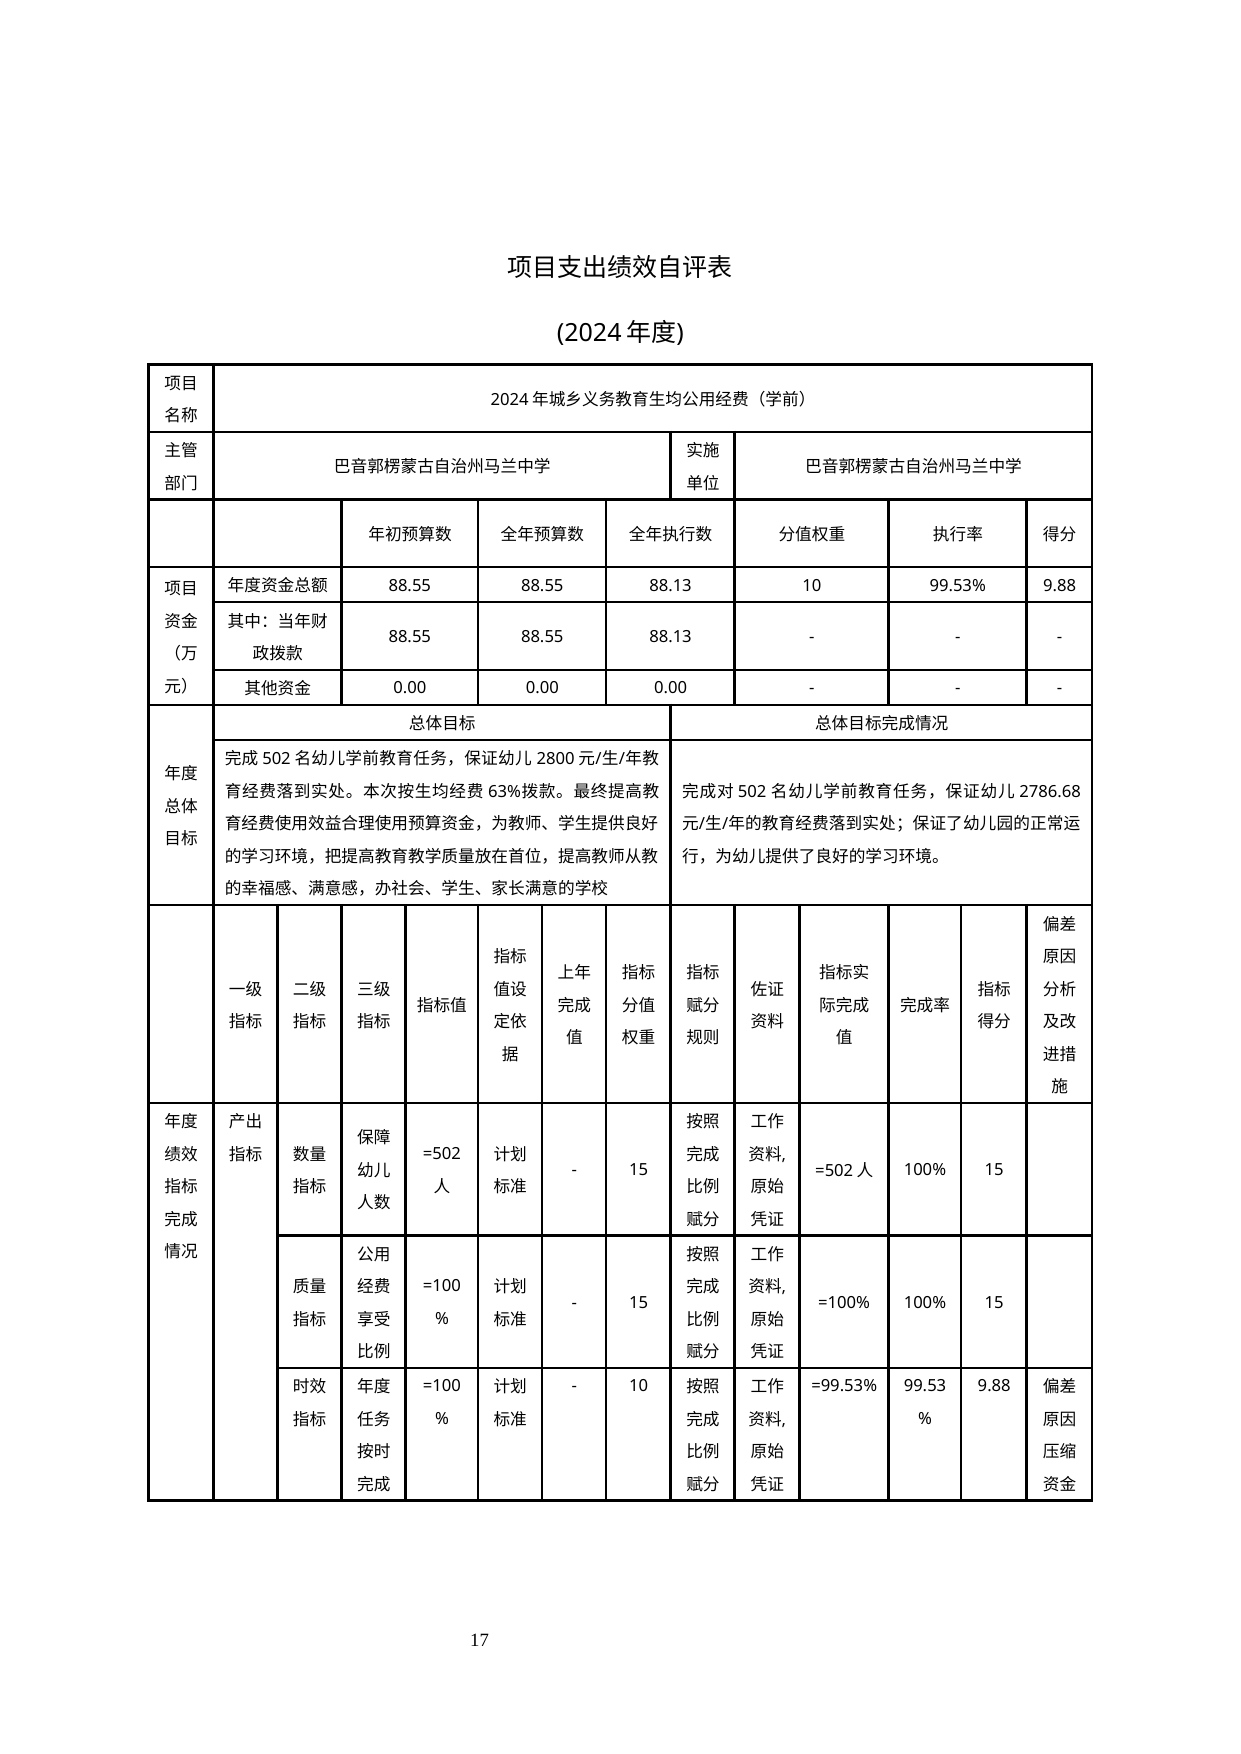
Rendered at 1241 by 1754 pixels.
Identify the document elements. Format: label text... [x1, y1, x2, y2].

table_cell [1028, 1104, 1091, 1234]
table_cell - [736, 671, 887, 703]
table_cell 按照完成比例赋分 [672, 1369, 733, 1499]
table_cell - [1028, 671, 1091, 703]
table_cell 99.53% [890, 568, 1025, 601]
table_cell 100% [890, 1104, 960, 1234]
table_cell 实施单位 [672, 433, 733, 498]
table_cell 计划标准 [479, 1104, 541, 1234]
table_cell 执行率 [890, 501, 1025, 566]
table_cell [150, 501, 212, 566]
table_cell 0.00 [607, 671, 733, 703]
table_cell =100% [407, 1369, 477, 1499]
table_cell 指标得分 [962, 906, 1025, 1101]
table_cell - [1028, 603, 1091, 668]
table_cell 三级指标 [343, 906, 404, 1101]
table_cell 保障幼儿人数 [343, 1104, 404, 1234]
table_cell [215, 501, 340, 566]
table_cell 9.88 [1028, 568, 1091, 601]
table_cell 88.55 [343, 568, 477, 601]
table_cell 88.55 [343, 603, 477, 668]
table_cell 按照完成比例赋分 [672, 1237, 733, 1367]
table_cell 完成率 [890, 906, 960, 1101]
table_cell 工作资料,原始凭证 [736, 1237, 798, 1367]
table_cell 按照完成比例赋分 [672, 1104, 733, 1234]
table_cell 0.00 [343, 671, 477, 703]
table_header 项目支出绩效自评表 [148, 233, 1092, 298]
table_cell 0.00 [479, 671, 605, 703]
table_cell 偏差原因分析及改进措施 [1028, 906, 1091, 1101]
table_cell 指标赋分规则 [672, 906, 733, 1101]
table_cell 二级指标 [279, 906, 340, 1101]
table_cell 15 [962, 1237, 1025, 1367]
table_cell 佐证资料 [736, 906, 798, 1101]
table_cell 项目资金 （万元） [150, 568, 212, 703]
table_cell 88.55 [479, 568, 605, 601]
table_cell [150, 906, 212, 1101]
table_cell 99.53% [890, 1369, 960, 1499]
table_cell 得分 [1028, 501, 1091, 566]
table_cell 年度任务按时完成率 [343, 1369, 404, 1499]
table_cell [1028, 1369, 1091, 1499]
table_cell 88.13 [607, 568, 733, 601]
table_cell 年度绩效指标完成情况 [150, 1104, 212, 1499]
table_cell 88.55 [479, 603, 605, 668]
table_cell 计划标准 [479, 1237, 541, 1367]
table_cell 指标值设定依据 [479, 906, 541, 1101]
table_cell =100% [407, 1237, 477, 1367]
table_cell 巴音郭楞蒙古自治州马兰中学 [215, 433, 669, 498]
table_cell 全年执行数 [607, 501, 733, 566]
table_cell - [543, 1369, 605, 1499]
table_cell 巴音郭楞蒙古自治州马兰中学 [736, 433, 1091, 498]
table_cell 2024年城乡义务教育生均公用经费（学前） [215, 366, 1091, 431]
table_cell - [736, 603, 887, 668]
table_cell 分值权重 [736, 501, 887, 566]
table_cell 9.88 [962, 1369, 1025, 1499]
table_cell 完成502名幼儿学前教育任务，保证幼儿2800元/生/年教育经费落到实处。本次按生均经费63%拨款。最终提高教育经费使用效益合理使用预算资金，为教师、学生提供良好的学习环境，把提高教育教学质量放在首位，提高教师从教的幸福感、满意感，办社会、学生、家长满意的学校 [215, 741, 669, 904]
table_cell 10 [607, 1369, 669, 1499]
table_cell 完成对502名幼儿学前教育任务，保证幼儿2786.68元/生/年的教育经费落到实处；保证了幼儿园的正常运行，为幼儿提供了良好的学习环境。 [672, 741, 1091, 904]
table_cell - [543, 1237, 605, 1367]
table_cell 年度总体目标 [150, 706, 212, 904]
table_cell 年初预算数 [343, 501, 477, 566]
table_cell 质量指标 [279, 1237, 340, 1367]
table_cell 指标分值权重 [607, 906, 669, 1101]
table_cell 一级指标 [215, 906, 276, 1101]
table_cell 主管部门 [150, 433, 212, 498]
table_cell 产出指标 [215, 1104, 276, 1499]
table_cell 15 [607, 1237, 669, 1367]
table_cell =100% [801, 1237, 887, 1367]
table_cell =502人 [801, 1104, 887, 1234]
table_cell 10 [736, 568, 887, 601]
table_cell (2024年度) [148, 298, 1092, 363]
table_cell 工作资料,原始凭证 [736, 1104, 798, 1234]
table_cell [1028, 1237, 1091, 1367]
table_cell - [890, 603, 1025, 668]
table_cell 公用经费享受比例 [343, 1237, 404, 1367]
table_cell 工作资料,原始凭证 [736, 1369, 798, 1499]
table_cell 15 [607, 1104, 669, 1234]
table_cell 其中：当年财政拨款 [215, 603, 340, 668]
table_cell 指标值 [407, 906, 477, 1101]
table_cell - [543, 1104, 605, 1234]
table_cell 15 [962, 1104, 1025, 1234]
table_cell 上年完成值 [543, 906, 605, 1101]
table_cell =99.53% [801, 1369, 887, 1499]
table_cell 数量指标 [279, 1104, 340, 1234]
table_cell 88.13 [607, 603, 733, 668]
table_cell 计划标准 [479, 1369, 541, 1499]
table_cell 全年预算数 [479, 501, 605, 566]
table_cell =502人 [407, 1104, 477, 1234]
table_cell 年度资金总额 [215, 568, 340, 601]
table_cell - [890, 671, 1025, 703]
table_cell 总体目标完成情况 [672, 706, 1091, 739]
table_cell 指标实际完成值 [801, 906, 887, 1101]
table_cell 100% [890, 1237, 960, 1367]
table_cell 总体目标 [215, 706, 669, 739]
table_cell 项目名称 [150, 366, 212, 431]
table_cell 时效指标 [279, 1369, 340, 1499]
table_cell 其他资金 [215, 671, 340, 703]
